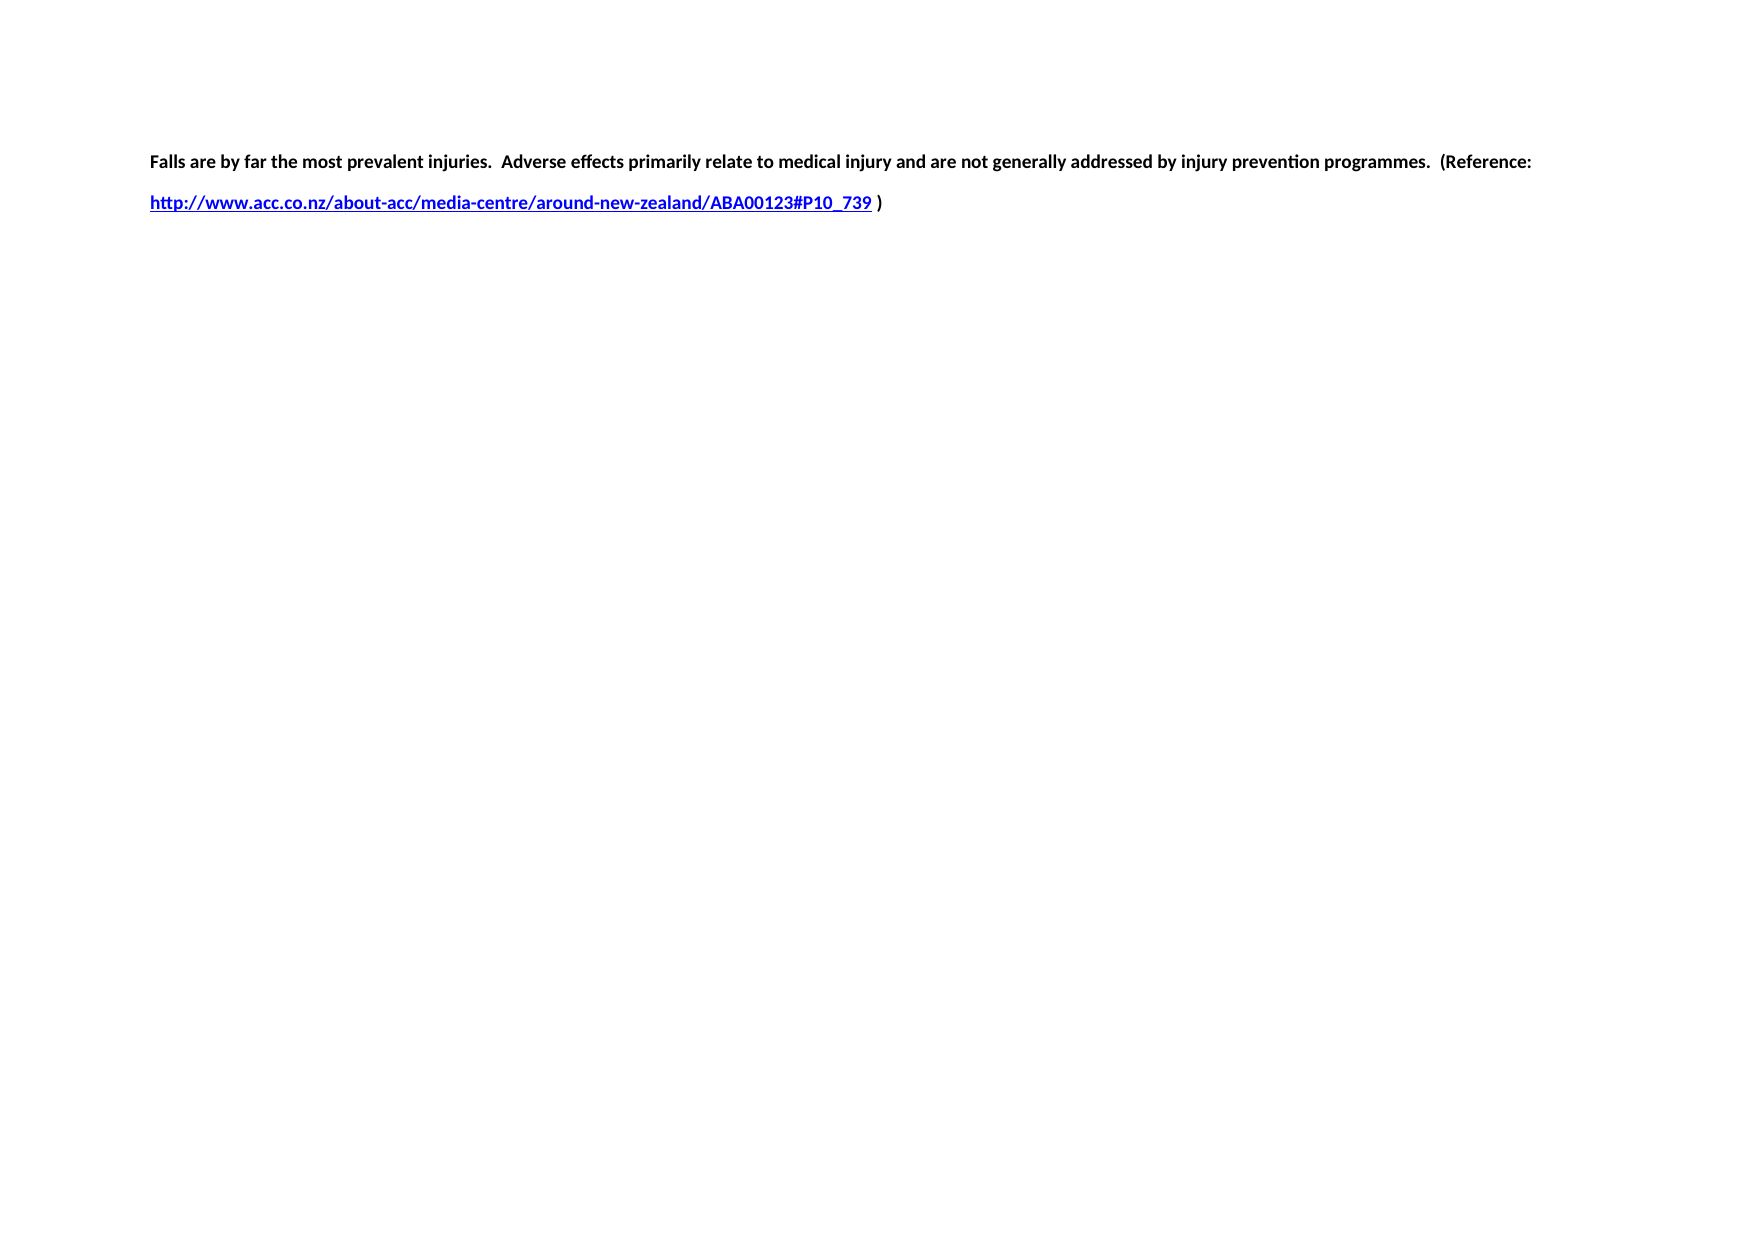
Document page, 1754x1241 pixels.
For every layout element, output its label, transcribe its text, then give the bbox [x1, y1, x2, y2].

text Falls are by far the most prevalent injuries. Adverse effects primarily relate to medical injury and are not generally addressed by injury prevention programmes. (Reference: http://www.acc.co.nz/about-acc/media-centre/around-new-zealand/ABA00123#P10_739 ) [882, 150, 1604, 231]
